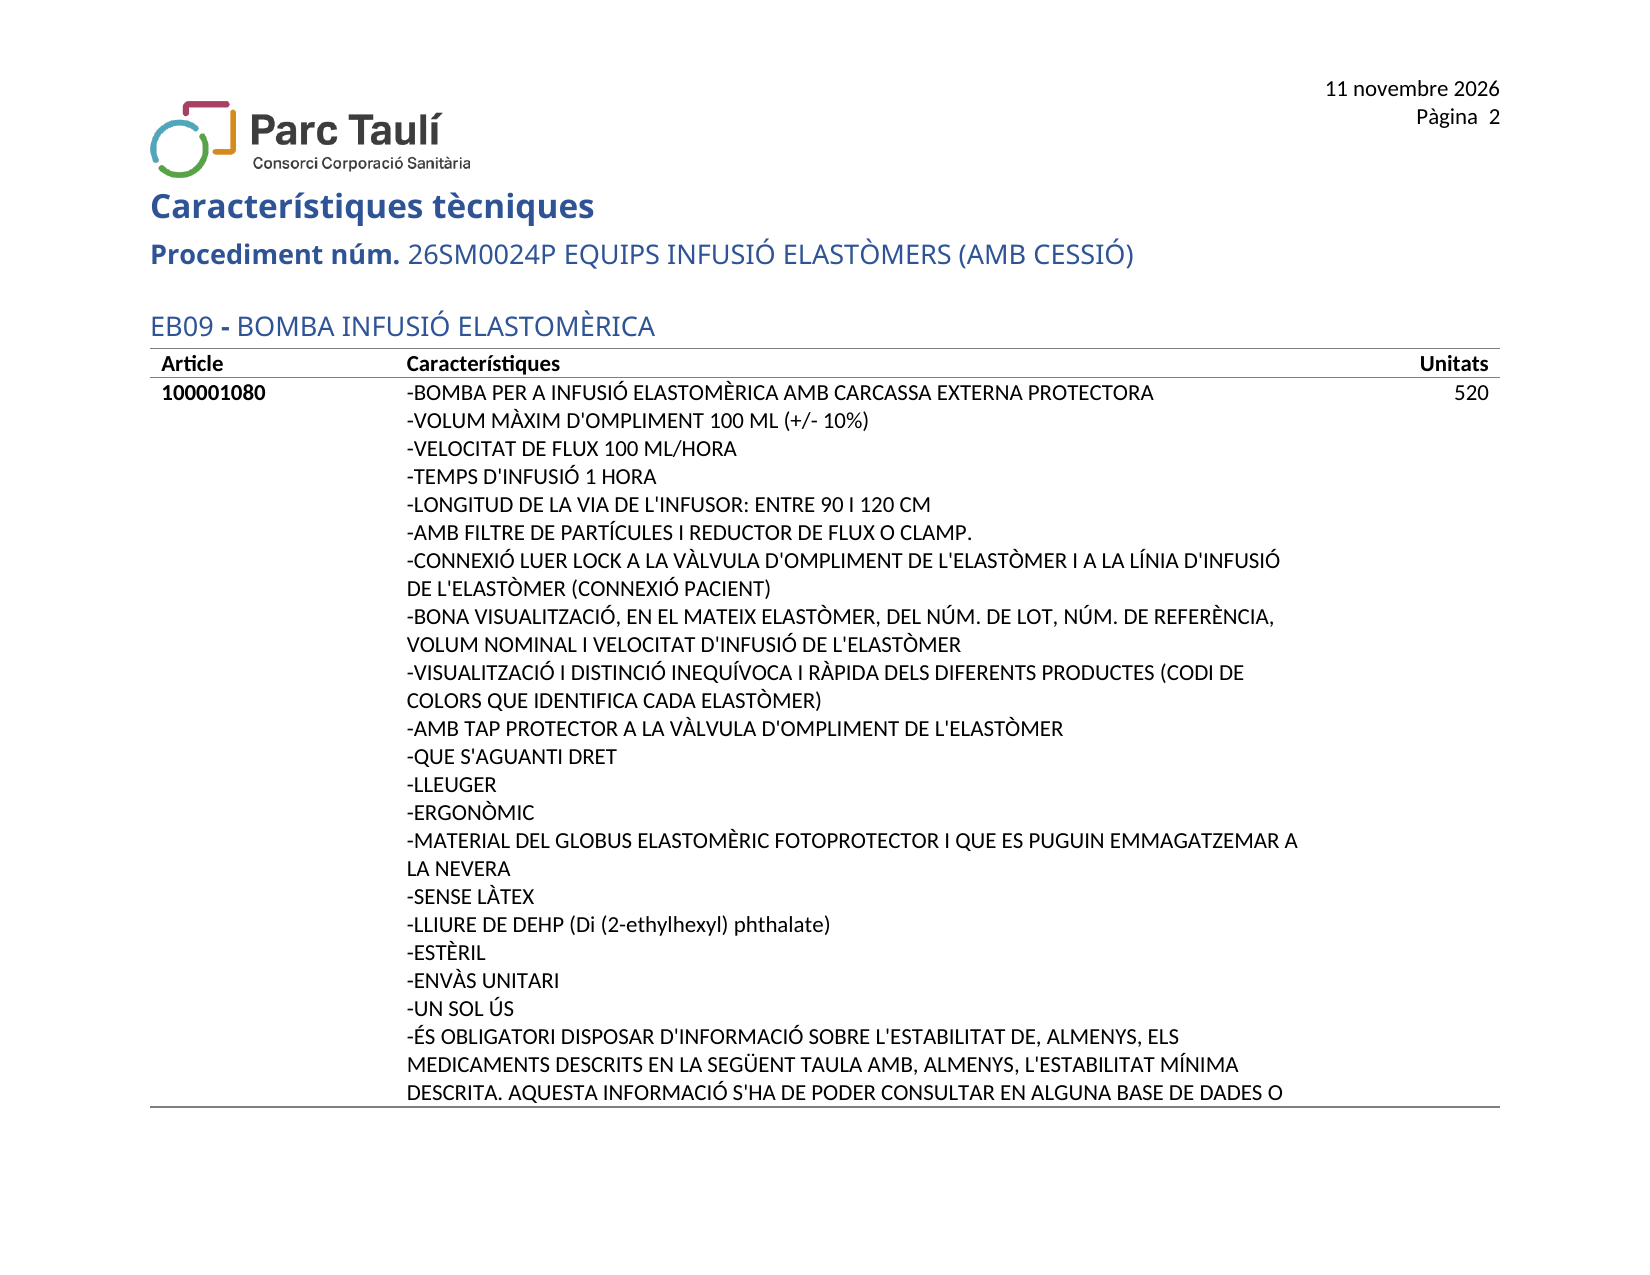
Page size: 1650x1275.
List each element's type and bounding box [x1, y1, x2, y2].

picture [150, 101, 470, 178]
